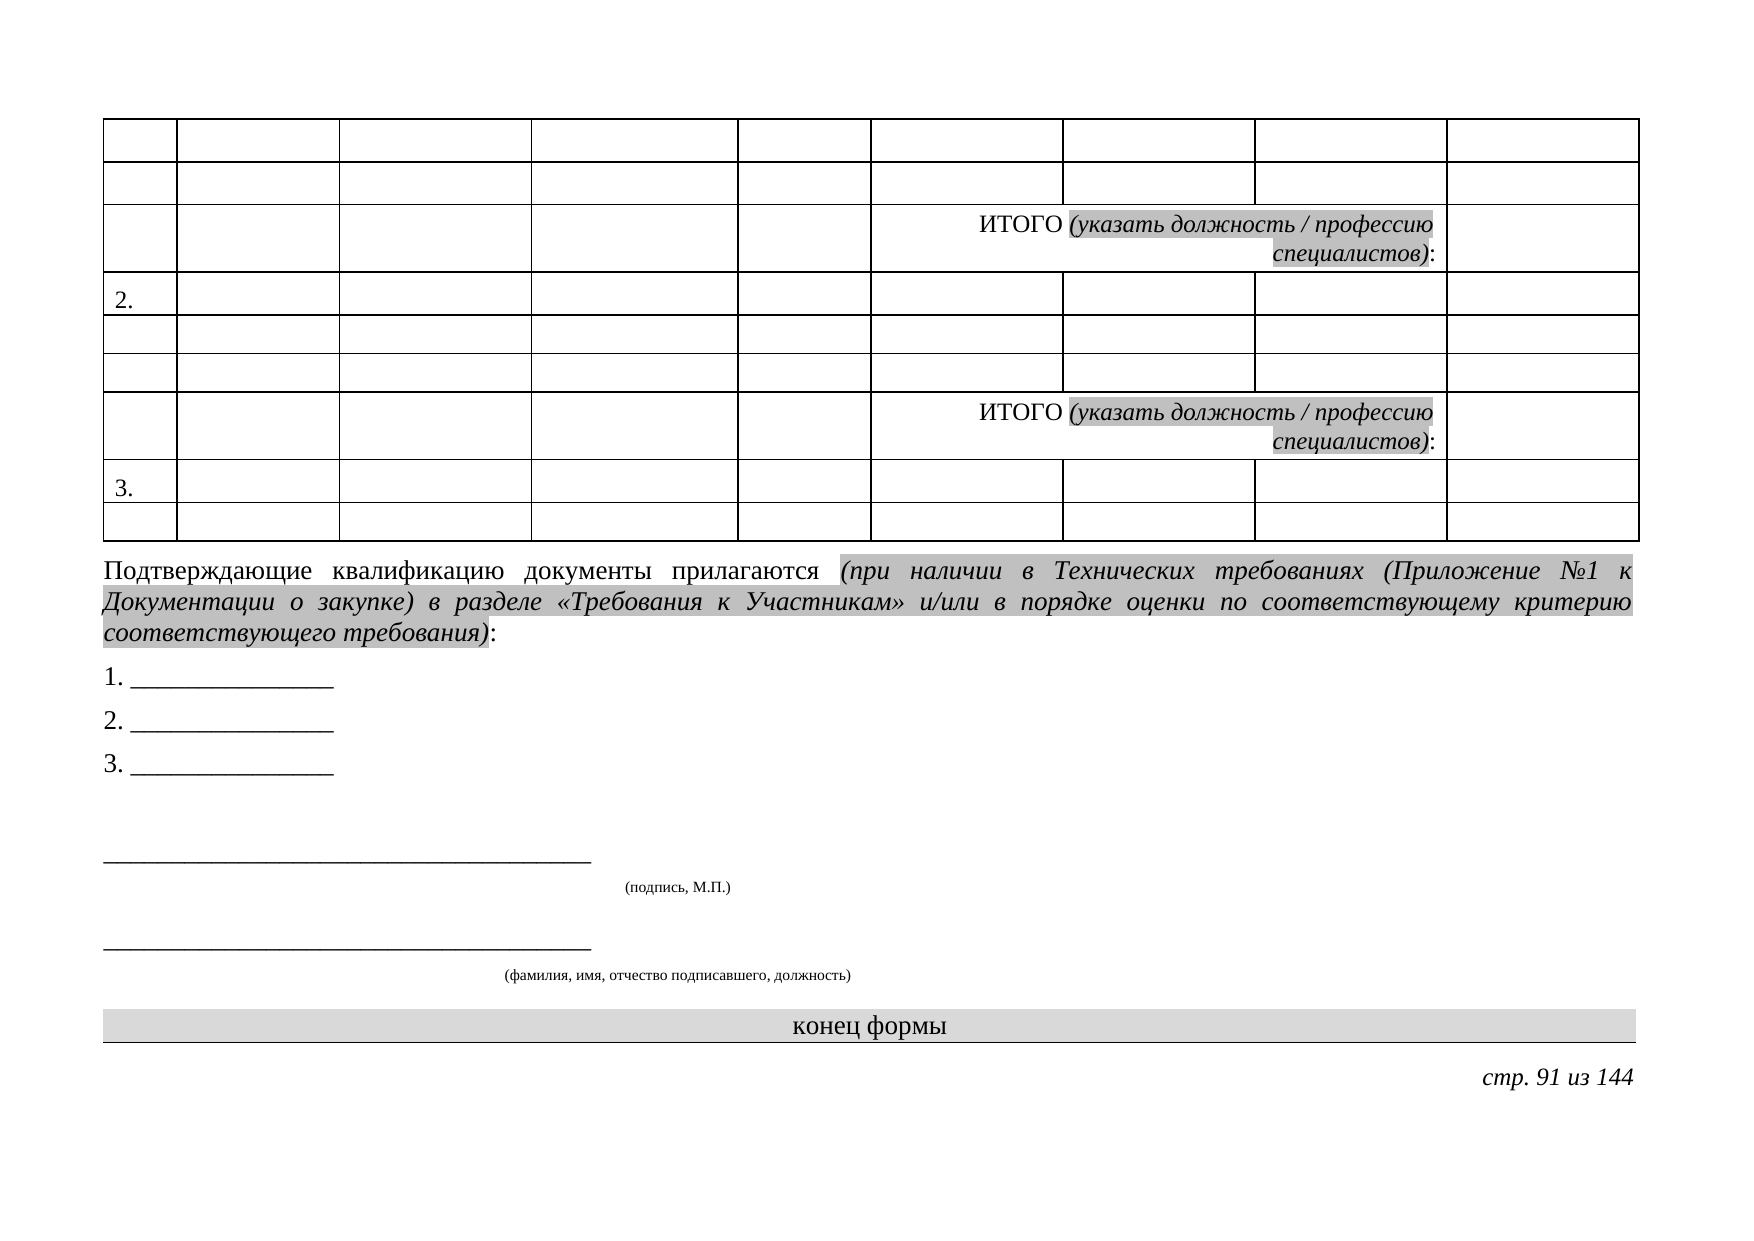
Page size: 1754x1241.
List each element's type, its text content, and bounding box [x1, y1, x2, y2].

table_cell [1064, 460, 1254, 501]
table_cell [872, 460, 1062, 501]
text ____________________________________ [103, 835, 1636, 866]
table_cell [1256, 503, 1446, 540]
table_cell [1448, 316, 1638, 353]
table_cell [178, 163, 339, 204]
table_cell [340, 273, 531, 314]
table_cell [1256, 460, 1446, 501]
table_cell [178, 205, 339, 271]
table_cell [1448, 163, 1638, 204]
table_cell [1064, 120, 1254, 161]
table_cell [1448, 205, 1638, 271]
table_cell [178, 316, 339, 353]
table_cell [872, 503, 1062, 540]
table_cell [739, 273, 870, 314]
table_cell [532, 393, 737, 459]
table_cell [340, 163, 531, 204]
text 1. _______________ [103, 660, 1636, 691]
text ____________________________________ [103, 922, 1636, 953]
table_cell [1256, 316, 1446, 353]
table_cell [104, 354, 176, 391]
table_cell [739, 503, 870, 540]
table_cell [340, 460, 531, 501]
table_cell [532, 273, 737, 314]
table_cell [340, 120, 531, 161]
table_cell [739, 205, 870, 271]
table_cell [104, 393, 176, 459]
table_cell [104, 163, 176, 204]
table_cell [340, 354, 531, 391]
table_cell [739, 120, 870, 161]
table_cell [1064, 503, 1254, 540]
table_cell [532, 460, 737, 501]
table_cell [1448, 120, 1638, 161]
table_cell [104, 460, 176, 501]
table_cell [532, 163, 737, 204]
table_cell [1448, 503, 1638, 540]
table_cell [1064, 273, 1254, 314]
table_cell [872, 316, 1062, 353]
table_cell [178, 120, 339, 161]
table_cell [532, 205, 737, 271]
table_cell [739, 393, 870, 459]
table_cell [739, 316, 870, 353]
table_cell [178, 503, 339, 540]
table_cell [1064, 316, 1254, 353]
table_cell [104, 503, 176, 540]
table_cell [872, 163, 1062, 204]
table_cell ИТОГО (указать должность / профессию специалистов): [872, 205, 1446, 271]
text конец формы [103, 1009, 1636, 1042]
text (фамилия, имя, отчество подписавшего, должность) [103, 966, 1252, 997]
table_cell [739, 163, 870, 204]
table_cell [1064, 163, 1254, 204]
text 2. _______________ [103, 704, 1636, 735]
table_cell [872, 120, 1062, 161]
table_cell [872, 354, 1062, 391]
table_cell [532, 503, 737, 540]
table_cell [1256, 354, 1446, 391]
text Подтверждающие квалификацию документы прилагаются (при наличии в Технических требованиях (Приложение №1 к Документации о закупке) в разделе «Требования к Участникам» и/или в порядке оценки по соответствующему критерию соответствующего требования): [103, 554, 840, 585]
table_cell [532, 354, 737, 391]
table_cell [1064, 354, 1254, 391]
table_cell [1256, 163, 1446, 204]
text Подтверждающие квалификацию документы прилагаются (при наличии в Технических требованиях (Приложение №1 к Документации о закупке) в разделе «Требования к Участникам» и/или в порядке оценки по соответствующему критерию соответствующего требования): [489, 554, 1636, 648]
table_cell [340, 205, 531, 271]
table_cell [178, 354, 339, 391]
table_cell [1448, 273, 1638, 314]
table_cell [1256, 120, 1446, 161]
table_cell [739, 354, 870, 391]
table_cell [1256, 273, 1446, 314]
table_cell [532, 316, 737, 353]
table_cell [1448, 460, 1638, 501]
table_cell [340, 503, 531, 540]
table_cell [1448, 354, 1638, 391]
table_cell [104, 316, 176, 353]
table_cell [104, 120, 176, 161]
text (подпись, М.П.) [103, 878, 1252, 909]
table_cell [340, 393, 531, 459]
table_cell [1448, 393, 1638, 459]
table_cell [104, 205, 176, 271]
table_cell [104, 273, 176, 314]
table_cell [178, 273, 339, 314]
text 3. _______________ [103, 747, 1636, 778]
table_cell [340, 316, 531, 353]
table_cell [532, 120, 737, 161]
table_cell [178, 393, 339, 459]
table_cell ИТОГО (указать должность / профессию специалистов): [872, 393, 1446, 459]
table_cell [739, 460, 870, 501]
table_cell [872, 273, 1062, 314]
table_cell [178, 460, 339, 501]
